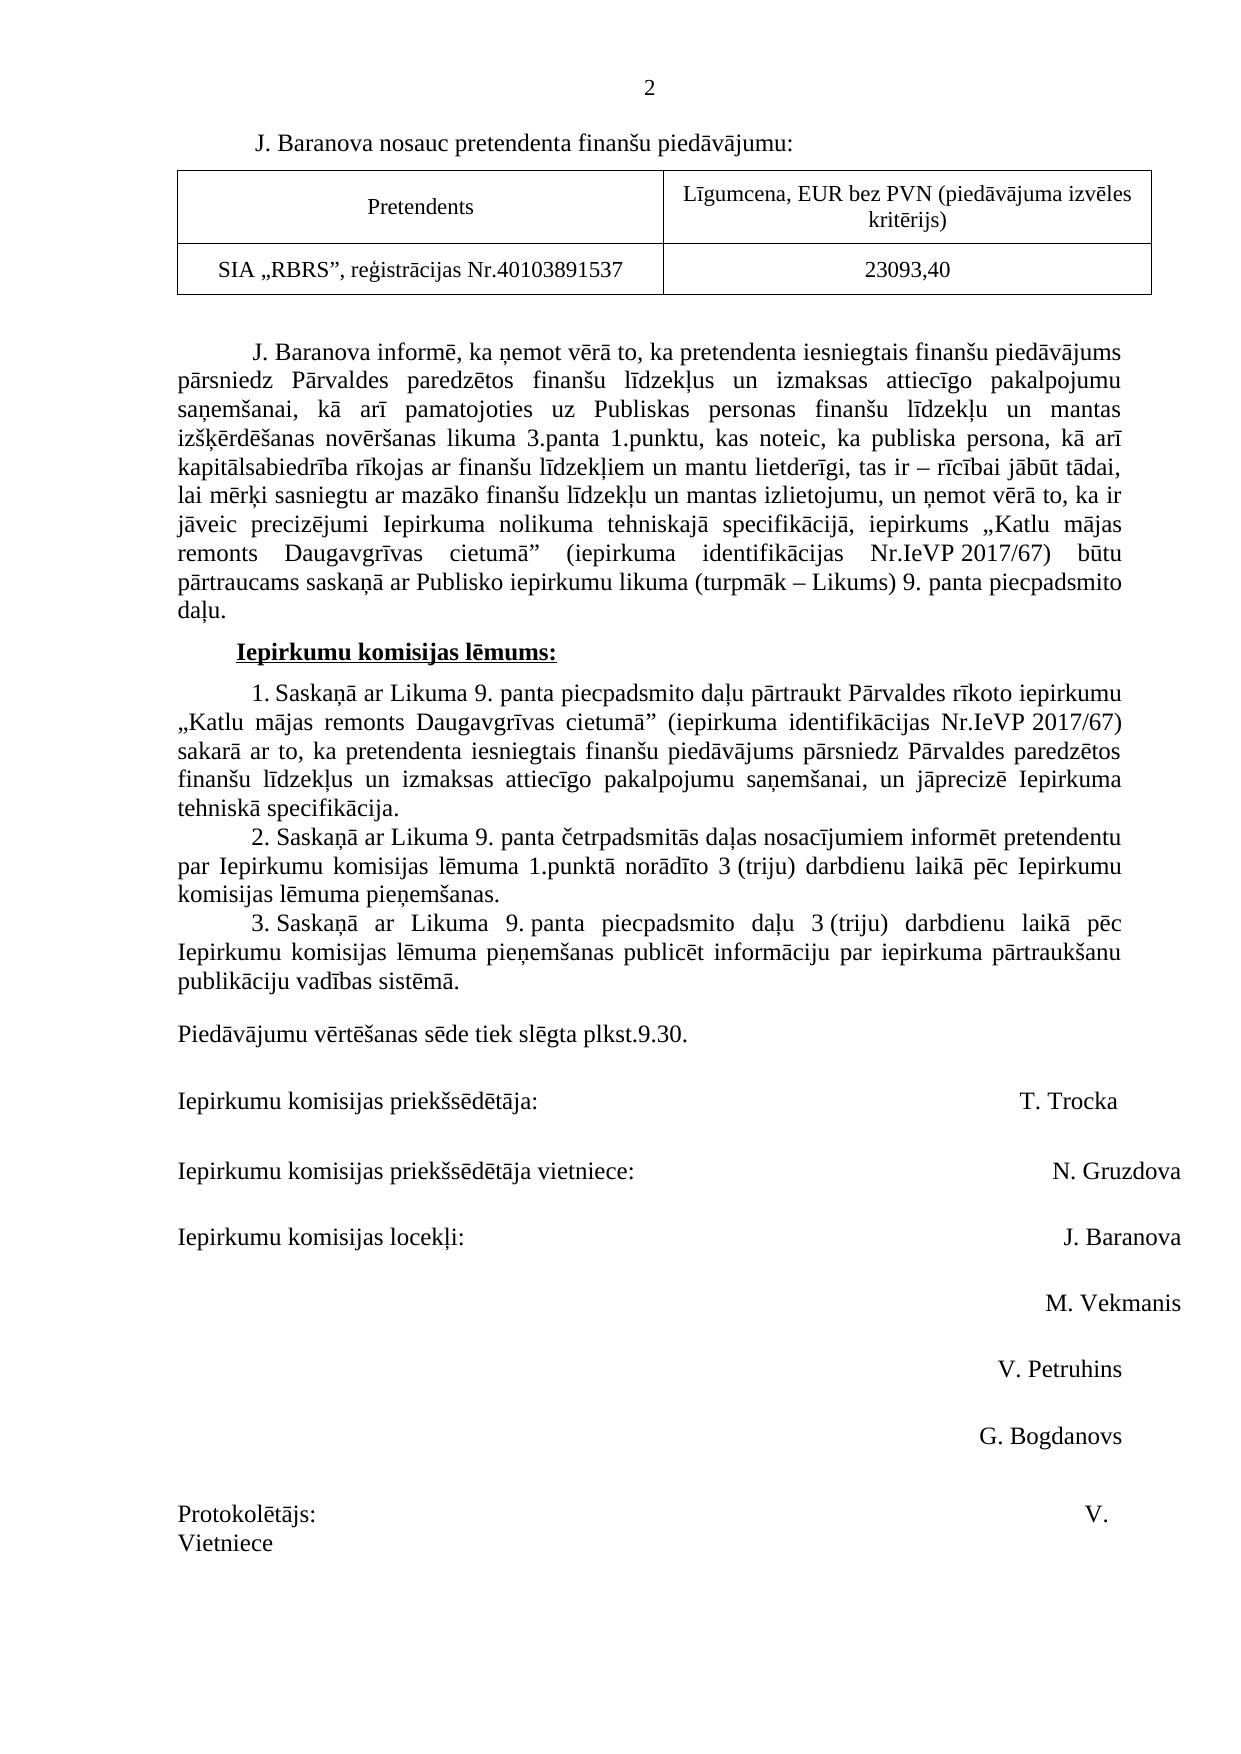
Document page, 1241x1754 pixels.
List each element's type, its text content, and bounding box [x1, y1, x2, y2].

text J. Baranova informē, ka ņemot vērā to, ka pretendenta iesniegtais finanšu piedāvājums pārsniedz Pārvaldes paredzētos finanšu līdzekļus un izmaksas attiecīgo pakalpojumu saņemšanai, kā arī pamatojoties uz Publiskas personas finanšu līdzekļu un mantas izšķērdēšanas novēršanas likuma 3.panta 1.punktu, kas noteic, ka publiska persona, kā arī kapitālsabiedrība rīkojas ar finanšu līdzekļiem un mantu lietderīgi, tas ir – rīcībai jābūt tādai, lai mērķi sasniegtu ar mazāko finanšu līdzekļu un mantas izlietojumu, un ņemot vērā to, ka ir jāveic precizējumi Iepirkuma nolikuma tehniskajā specifikācijā, iepirkums „Katlu mājas remonts Daugavgrīvas cietumā” (iepirkuma identifikācijas Nr.IeVP 2017/67) būtu pārtraucams saskaņā ar Publisko iepirkumu likuma (turpmāk – Likums) 9. panta piecpadsmito daļu. [177, 337, 1122, 624]
text V. Petruhins [177, 1354, 1122, 1383]
text 2. Saskaņā ar Likuma 9. panta četrpadsmitās daļas nosacījumiem informēt pretendentu par Iepirkumu komisijas lēmuma 1.punktā norādīto 3 (triju) darbdienu laikā pēc Iepirkumu komisijas lēmuma pieņemšanas. [177, 822, 1122, 908]
text Iepirkumu komisijas lēmums: [177, 637, 1122, 665]
text Iepirkumu komisijas priekšsēdētāja: T. Trocka [177, 1086, 1122, 1114]
text M. Vekmanis [177, 1288, 1122, 1317]
table_cell 23093,40 [664, 244, 1151, 294]
table_header Pretendents [178, 171, 663, 242]
table_cell SIA „RBRS”, reģistrācijas Nr.40103891537 [178, 244, 663, 294]
table_header Līgumcena, EUR bez PVN (piedāvājuma izvēles kritērijs) [664, 171, 1151, 242]
text G. Bogdanovs [177, 1421, 1122, 1449]
text Protokolētājs: V. Vietniece [177, 1499, 1122, 1557]
text Iepirkumu komisijas priekšsēdētāja vietniece: N. Gruzdova [177, 1156, 1122, 1184]
text J. Baranova nosauc pretendenta finanšu piedāvājumu: [177, 128, 1217, 157]
text Iepirkumu komisijas locekļi: J. Baranova [177, 1222, 1122, 1251]
text 3. Saskaņā ar Likuma 9. panta piecpadsmito daļu 3 (triju) darbdienu laikā pēc Iepirkumu komisijas lēmuma pieņemšanas publicēt informāciju par iepirkuma pārtraukšanu publikāciju vadības sistēmā. [177, 908, 1122, 994]
text 1. Saskaņā ar Likuma 9. panta piecpadsmito daļu pārtraukt Pārvaldes rīkoto iepirkumu „Katlu mājas remonts Daugavgrīvas cietumā” (iepirkuma identifikācijas Nr.IeVP 2017/67) sakarā ar to, ka pretendenta iesniegtais finanšu piedāvājums pārsniedz Pārvaldes paredzētos finanšu līdzekļus un izmaksas attiecīgo pakalpojumu saņemšanai, un jāprecizē Iepirkuma tehniskā specifikācija. [177, 678, 1122, 822]
text Piedāvājumu vērtēšanas sēde tiek slēgta plkst.9.30. [177, 1019, 1122, 1048]
